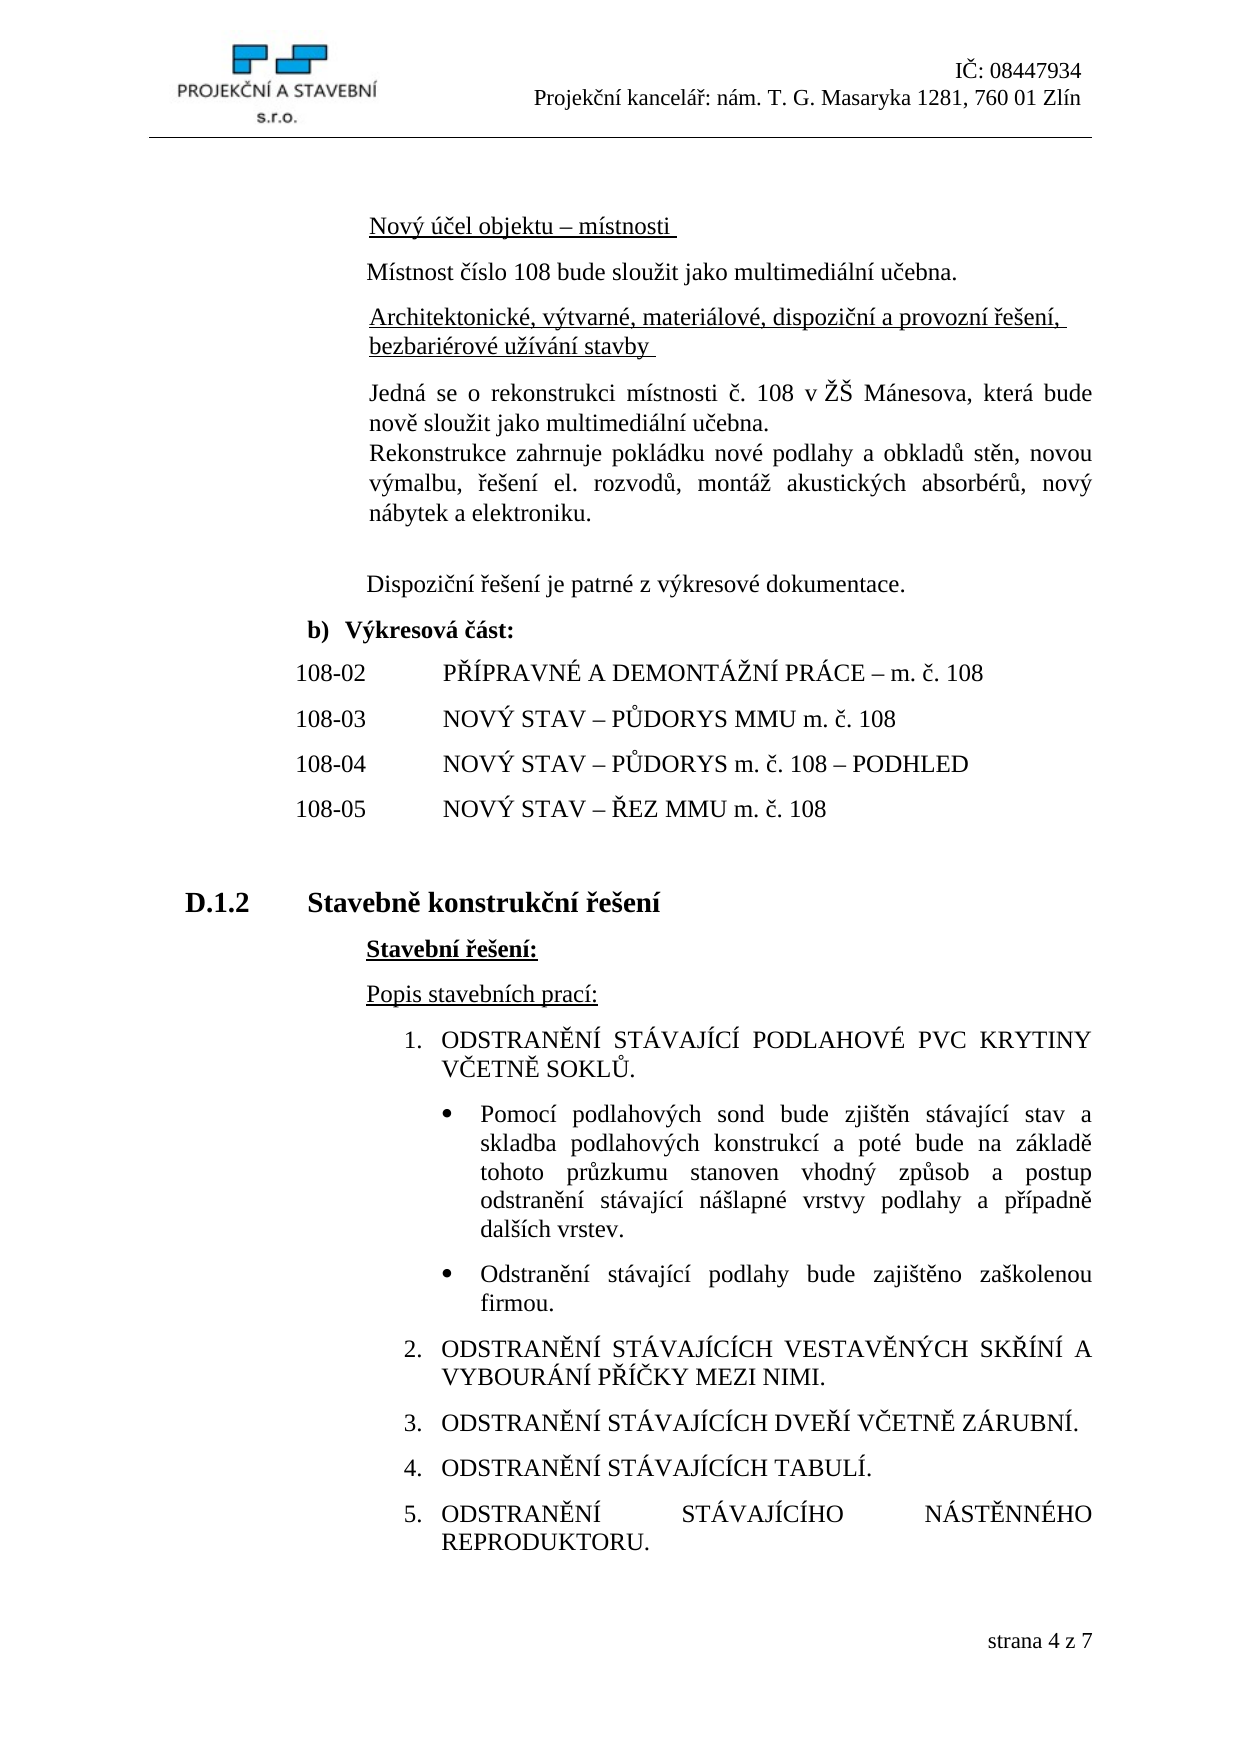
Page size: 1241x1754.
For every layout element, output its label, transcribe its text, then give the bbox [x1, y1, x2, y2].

text Výkresová část: [307, 615, 1093, 643]
list ODSTRANĚNÍ STÁVAJÍCÍCH TABULÍ. [404, 1453, 1093, 1482]
list ODSTRANĚNÍ STÁVAJÍCÍCH DVEŘÍ VČETNĚ ZÁRUBNÍ. [404, 1408, 1093, 1437]
text Místnost číslo 108 bude sloužit jako multimediální učebna. [366, 257, 1093, 285]
text Stavební řešení: [366, 934, 1093, 963]
list Pomocí podlahových sond bude zjištěn stávající stav a skladba podlahových konstrukcí a poté bude na základě tohoto průzkumu stanoven vhodný způsob a postup odstranění stávající nášlapné vrstvy podlahy a případně dalších vrstev. [443, 1099, 1093, 1243]
text Dispoziční řešení je patrné z výkresové dokumentace. [366, 569, 1093, 598]
text 108-02 PŘÍPRAVNÉ A DEMONTÁŽNÍ PRÁCE – m. č. 108 [295, 658, 1093, 687]
text Popis stavebních prací: [366, 979, 1093, 1008]
list ODSTRANĚNÍ STÁVAJÍCÍ PODLAHOVÉ PVC KRYTINY VČETNĚ SOKLŮ. [404, 1025, 1093, 1082]
text Jedná se o rekonstrukci místnosti č. 108 v ŽŠ Mánesova, která bude nově sloužit jako multimediální učebna. [369, 376, 1093, 436]
list Odstranění stávající podlahy bude zajištěno zaškolenou firmou. [443, 1259, 1093, 1317]
text Architektonické, výtvarné, materiálové, dispoziční a provozní řešení, bezbariérové užívání stavby [369, 302, 1093, 359]
picture [159, 30, 389, 135]
text Rekonstrukce zahrnuje pokládku nové podlahy a obkladů stěn, novou výmalbu, řešení el. rozvodů, montáž akustických absorbérů, nový nábytek a elektroniku. [369, 436, 1093, 527]
text Nový účel objektu – místnosti [369, 211, 1093, 240]
list ODSTRANĚNÍ STÁVAJÍCÍCH VESTAVĚNÝCH SKŘÍNÍ A VYBOURÁNÍ PŘÍČKY MEZI NIMI. [404, 1334, 1093, 1391]
text 108-05 NOVÝ STAV – ŘEZ MMU m. č. 108 [295, 794, 1093, 823]
text 108-03 NOVÝ STAV – PŮDORYS MMU m. č. 108 [295, 704, 1093, 732]
text Stavebně konstrukční řešení [185, 885, 1093, 919]
text 108-04 NOVÝ STAV – PŮDORYS m. č. 108 – PODHLED [295, 749, 1093, 778]
list ODSTRANĚNÍ STÁVAJÍCÍHO NÁSTĚNNÉHO REPRODUKTORU. [404, 1499, 1093, 1556]
